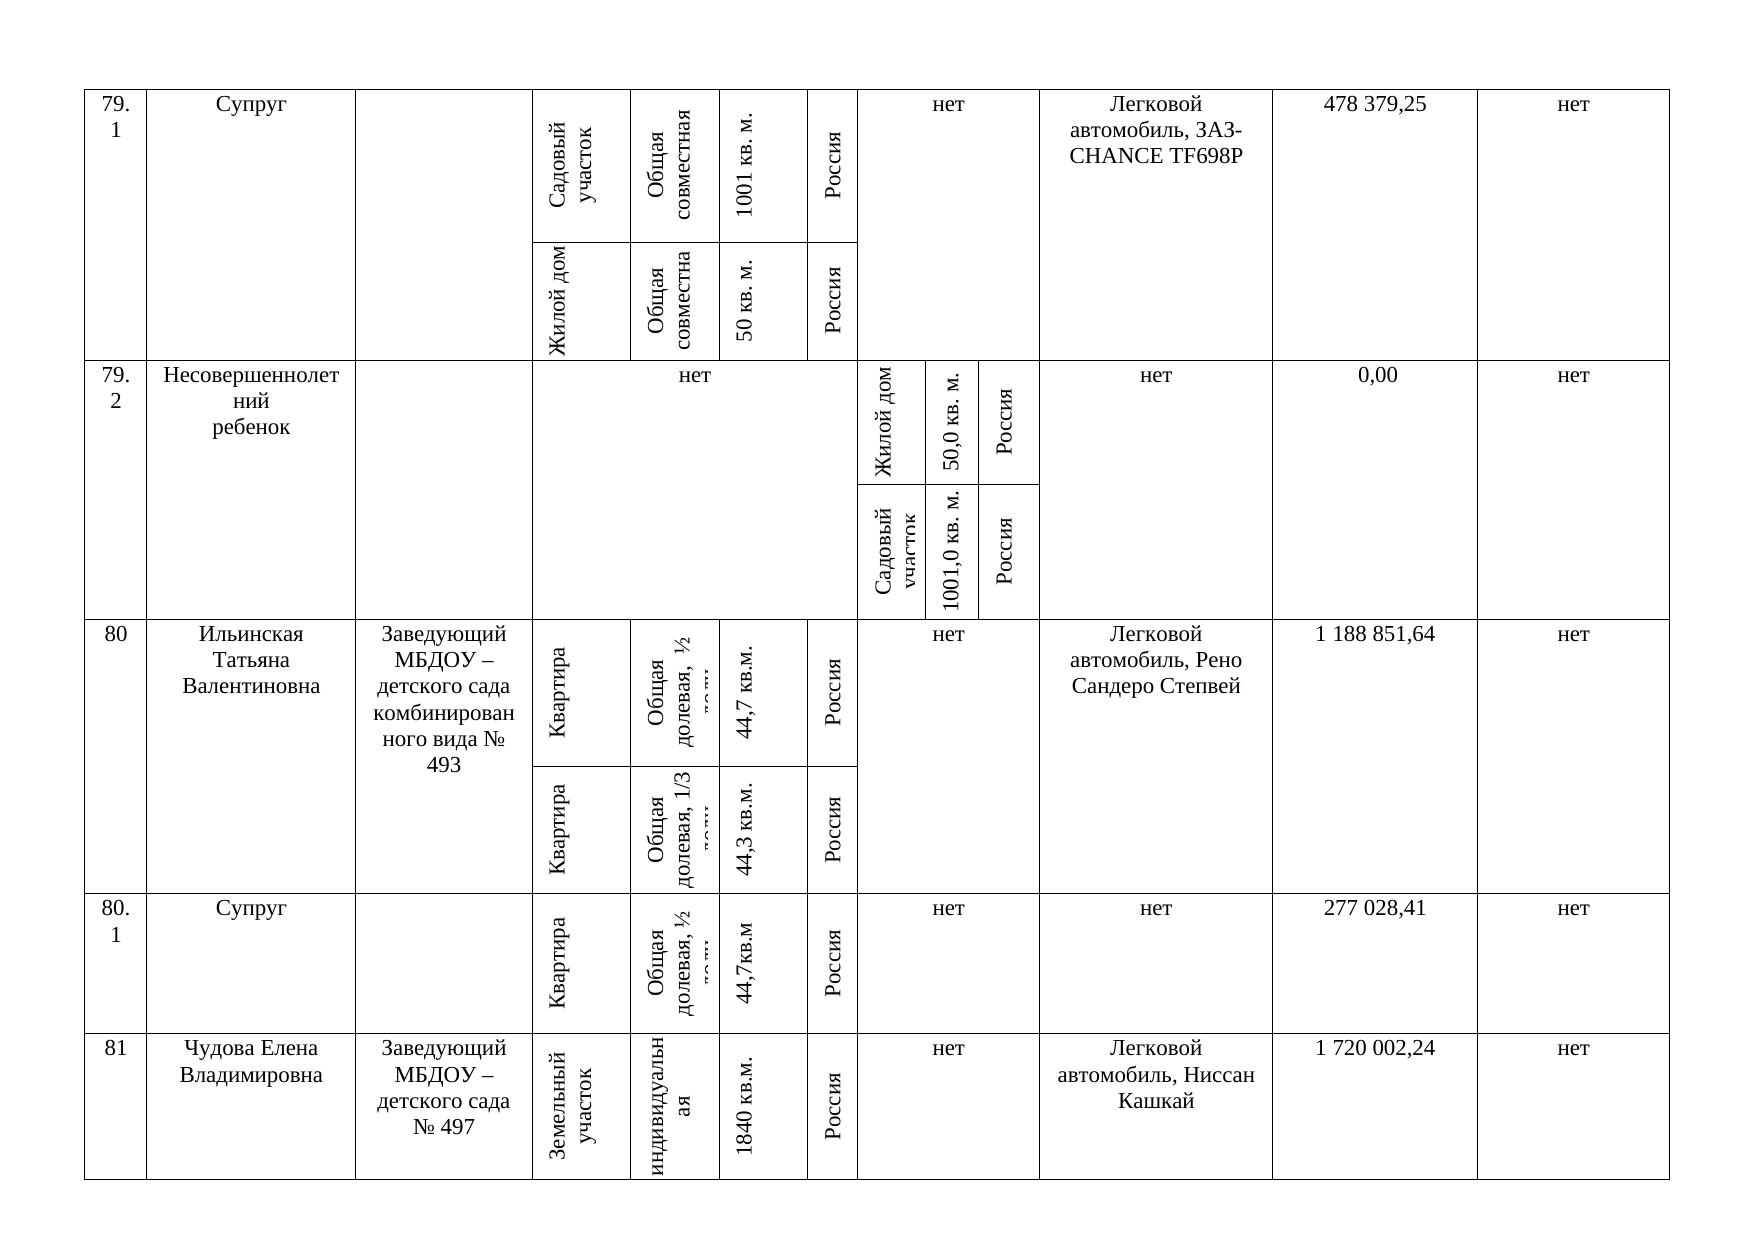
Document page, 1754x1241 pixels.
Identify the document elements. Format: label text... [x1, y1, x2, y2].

table_cell индивидуальная [631, 1034, 719, 1179]
table_cell Общая долевая, ½ доли [631, 894, 719, 1033]
table_cell 44,7 кв.м. [720, 620, 807, 766]
table_cell нет [1478, 90, 1669, 360]
table_cell Общая долевая, 1/3 доли [631, 767, 719, 893]
table_cell Россия [808, 767, 857, 893]
table_cell Россия [808, 243, 857, 360]
table_cell 79.1 [85, 90, 146, 360]
table_cell Заведующий МБДОУ – детского сада комбинированного вида № 493 [356, 620, 532, 893]
table_cell Россия [979, 361, 1039, 484]
table_cell 44,7кв.м [720, 894, 807, 1033]
table_cell Квартира [533, 894, 630, 1033]
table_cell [356, 1034, 532, 1179]
table_cell нет [858, 894, 1039, 1033]
table_cell Садовый участок [533, 90, 630, 242]
table_cell Жилой дом [533, 243, 630, 360]
table_cell Легковой автомобиль, ЗАЗ-CHANCE TF698P [1040, 90, 1272, 360]
table_cell 478 379,25 [1273, 90, 1477, 360]
table_cell 0,00 [1273, 361, 1477, 619]
table_cell Квартира [533, 767, 630, 893]
table_cell нет [1040, 361, 1272, 619]
table_cell [356, 361, 532, 619]
table_cell Садовый участок [858, 485, 925, 619]
table_cell 80 [85, 620, 146, 893]
table_cell Квартира [533, 620, 630, 766]
table_cell Супруг [147, 90, 355, 360]
table_cell Легковой автомобиль, Рено Сандеро Степвей [1040, 620, 1272, 893]
table_cell Легковой автомобиль, Ниссан Кашкай [1040, 1034, 1272, 1179]
table_cell 1840 кв.м. [720, 1034, 807, 1179]
table_cell Ильинская Татьяна Валентиновна [147, 620, 355, 893]
table_cell Россия [808, 90, 857, 242]
table_cell 79.2 [85, 361, 146, 619]
table_cell 50,0 кв. м. [926, 361, 978, 484]
table_cell Россия [808, 1034, 857, 1179]
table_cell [147, 1034, 355, 1179]
table_cell Земельный участок [533, 1034, 630, 1179]
table_cell Несовершеннолетний ребенок [147, 361, 355, 619]
table_cell 80.1 [85, 894, 146, 1033]
table_cell 44,3 кв.м. [720, 767, 807, 893]
table_cell Общая совместна [631, 243, 719, 360]
table_cell нет [1478, 361, 1669, 619]
table_cell Жилой дом [858, 361, 925, 484]
table_cell 50 кв. м. [720, 243, 807, 360]
table_cell 81 [85, 1034, 146, 1179]
table_cell 1001 кв. м. [720, 90, 807, 242]
table_cell 1 188 851,64 [1273, 620, 1477, 893]
table_cell нет [533, 361, 857, 619]
table_cell нет [858, 1034, 1039, 1179]
table_cell нет [1040, 894, 1272, 1033]
table_cell [356, 894, 532, 1033]
table_cell Общая долевая, ½ доли [631, 620, 719, 766]
table_cell нет [1478, 894, 1669, 1033]
table_cell нет [1478, 1034, 1669, 1179]
table_cell 1001,0 кв. м. [926, 485, 978, 619]
table_cell 277 028,41 [1273, 894, 1477, 1033]
table_cell [356, 90, 532, 360]
table_cell Россия [979, 485, 1039, 619]
table_cell Россия [808, 894, 857, 1033]
table_cell Супруг [147, 894, 355, 1033]
table_cell нет [858, 620, 1039, 893]
table_cell Общая совместная [631, 90, 719, 242]
table_cell нет [1478, 620, 1669, 893]
table_cell 1 720 002,24 [1273, 1034, 1477, 1179]
table_cell Россия [808, 620, 857, 766]
table_cell нет [858, 90, 1039, 360]
